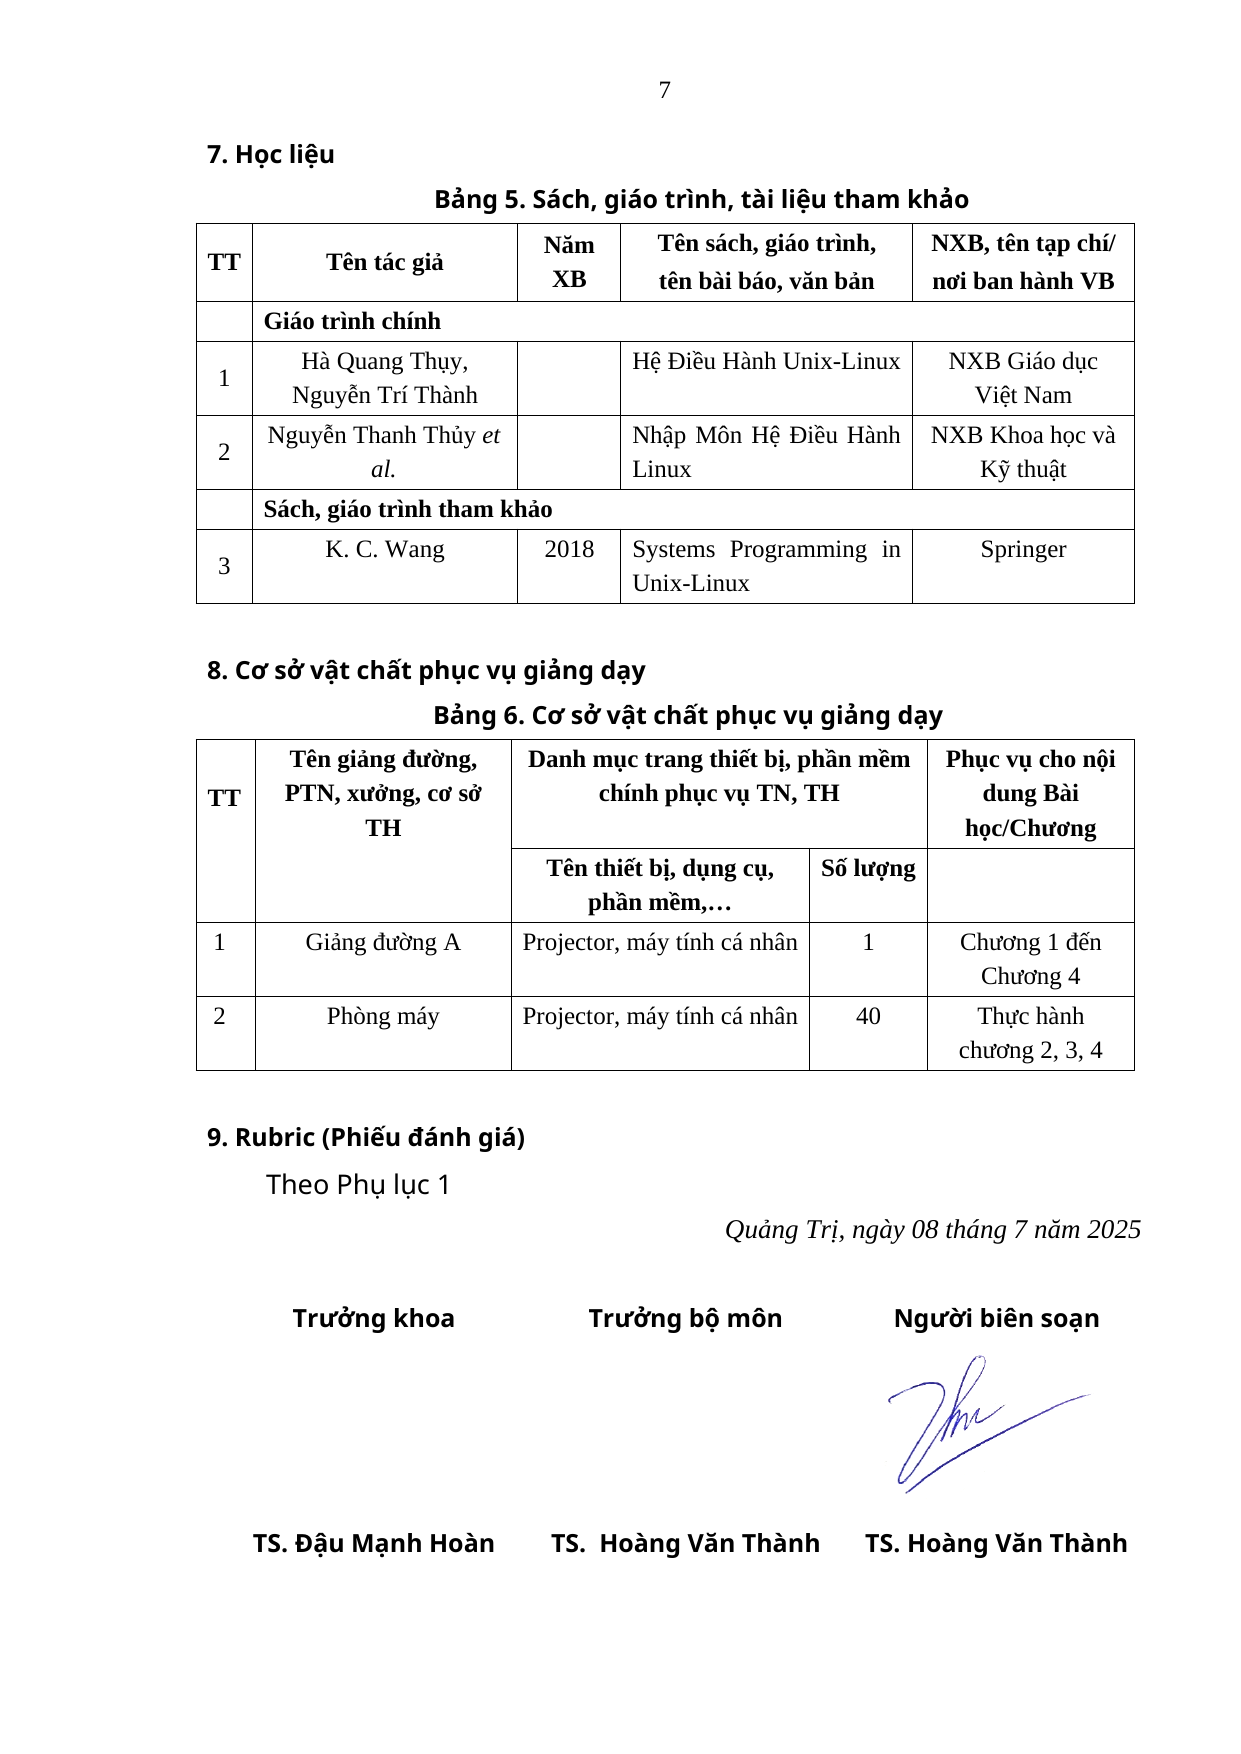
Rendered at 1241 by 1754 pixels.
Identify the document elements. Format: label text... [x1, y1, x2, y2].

table_cell Giáo trình chính [253, 302, 1134, 341]
table_header Danh mục trang thiết bị, phần mềm chính phục vụ TN, TH [512, 740, 927, 847]
table_cell [197, 490, 252, 528]
table_cell 2 [197, 416, 252, 489]
table_header NXB, tên tạp chí/ nơi ban hành VB [913, 224, 1134, 301]
table_cell NXB Khoa học và Kỹ thuật [913, 416, 1134, 489]
table_cell Sách, giáo trình tham khảo [253, 490, 1134, 528]
table_cell [197, 923, 255, 996]
table_header Tên tác giả [253, 224, 517, 301]
text 8. Cơ sở vật chất phục vụ giảng dạy [207, 653, 1122, 687]
table_cell 40 [810, 997, 927, 1070]
table_header Tên sách, giáo trình, tên bài báo, văn bản [621, 224, 912, 301]
table_cell Nguyễn Thanh Thủy et al. [253, 416, 517, 489]
table_cell [928, 849, 1134, 922]
table_cell Phòng máy [256, 997, 511, 1070]
table_cell [518, 342, 620, 415]
table_header TT [197, 740, 255, 922]
table_header Quảng Trị, ngày 08 tháng 7 năm 2025 [207, 1209, 1163, 1565]
table_cell Nhập Môn Hệ Điều Hành Linux [621, 416, 912, 489]
text Bảng 6. Cơ sở vật chất phục vụ giảng dạy [254, 698, 1122, 732]
text 7. Học liệu [207, 137, 1122, 171]
table_cell 1 [197, 342, 252, 415]
table_header Phục vụ cho nội dung Bài học/Chương [928, 740, 1134, 847]
table_cell K. C. Wang [253, 530, 517, 603]
table_cell Projector, máy tính cá nhân [512, 923, 809, 996]
table_header Năm XB [518, 224, 620, 301]
table_cell Projector, máy tính cá nhân [512, 997, 809, 1070]
table_header TT [197, 224, 252, 301]
table_cell Tên thiết bị, dụng cụ, phần mềm,… [512, 849, 809, 922]
table_cell Hà Quang Thụy, Nguyễn Trí Thành [253, 342, 517, 415]
table_cell [197, 997, 255, 1070]
table_cell 3 [197, 530, 252, 603]
table_cell [197, 302, 252, 341]
table_cell 2018 [518, 530, 620, 603]
table_cell Thực hành chương 2, 3, 4 [928, 997, 1134, 1070]
table_cell Giảng đường A [256, 923, 511, 996]
table_cell Hệ Điều Hành Unix-Linux [621, 342, 912, 415]
text 9. Rubric (Phiếu đánh giá) [207, 1120, 1122, 1154]
table_cell Springer [913, 530, 1134, 603]
table_cell Chương 1 đến Chương 4 [928, 923, 1134, 996]
list Bảng 5. Sách, giáo trình, tài liệu tham khảo [282, 182, 1122, 216]
text Theo Phụ lục 1 [207, 1165, 1122, 1202]
table_cell Systems Programming in Unix-Linux [621, 530, 912, 603]
table_cell [518, 416, 620, 489]
table_cell Số lượng [810, 849, 927, 922]
table_cell NXB Giáo dục Việt Nam [913, 342, 1134, 415]
table_cell 1 [810, 923, 927, 996]
table_header Tên giảng đường, PTN, xưởng, cơ sở TH [256, 740, 511, 922]
